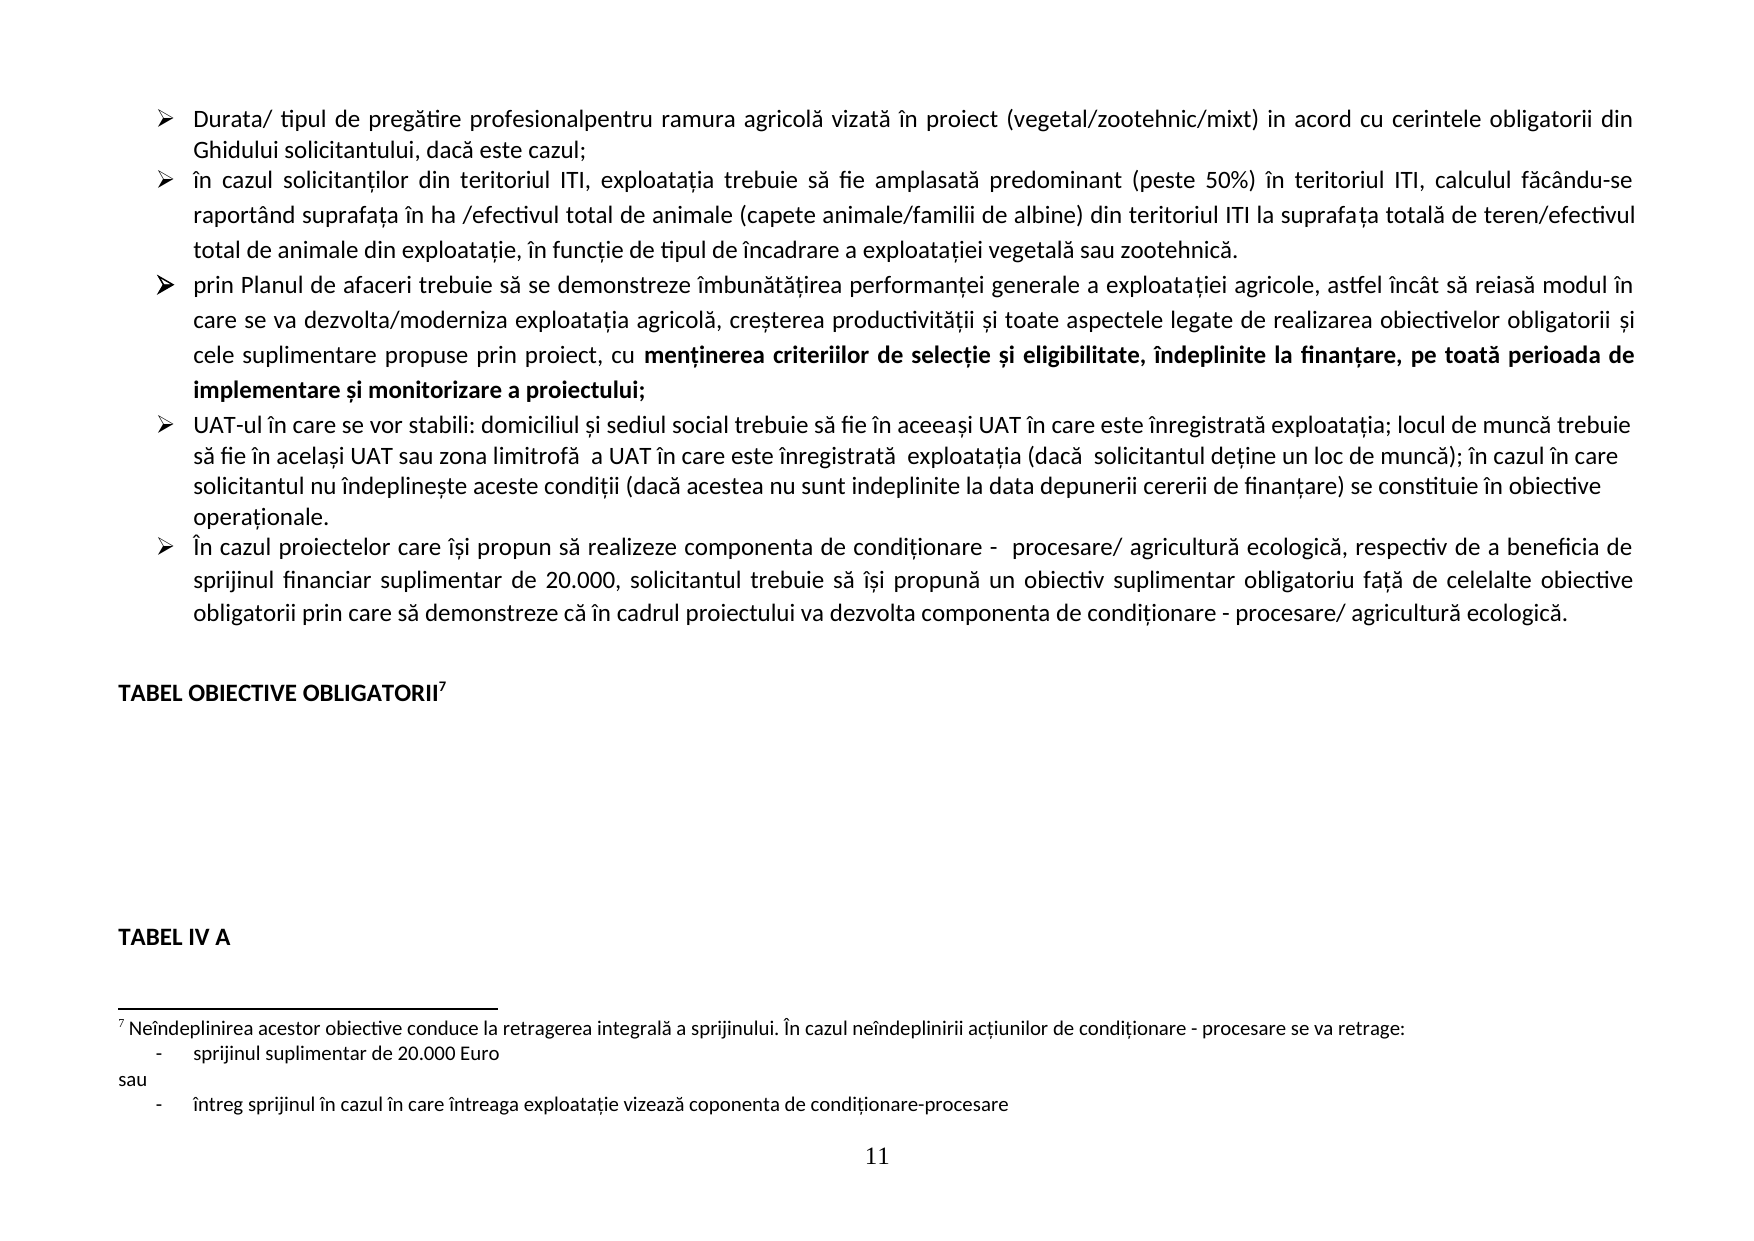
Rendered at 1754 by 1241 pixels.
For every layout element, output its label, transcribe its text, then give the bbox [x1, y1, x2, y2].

text TABEL OBIECTIVE OBLIGATORII [118, 677, 1636, 708]
list prin Planul de afaceri trebuie să se demonstreze îmbunătățirea performanței generale a exploataţiei agricole, astfel încât să reiasă modul în care se va dezvolta/moderniza exploataţia agricolă, creșterea productivității și toate aspectele legate de realizarea obiectivelor obligatorii şi cele suplimentare propuse prin proiect, cu menţinerea criteriilor de selecţie şi eligibilitate, îndeplinite la finanțare, pe toată perioada de implementare şi monitorizare a proiectului; [156, 269, 1636, 405]
list În cazul proiectelor care își propun să realizeze componenta de condiționare - procesare/ agricultură ecologică, respectiv de a beneficia de sprijinul financiar suplimentar de 20.000, solicitantul trebuie să își propună un obiectiv suplimentar obligatoriu față de celelalte obiective obligatorii prin care să demonstreze că în cadrul proiectului va dezvolta componenta de condiționare - procesare/ agricultură ecologică. [156, 531, 1636, 628]
list în cazul solicitanților din teritoriul ITI, exploatația trebuie să fie amplasată predominant (peste 50%) în teritoriul ITI, calculul făcându-se raportând suprafaţa în ha /efectivul total de animale (capete animale/familii de albine) din teritoriul ITI la suprafaţa totală de teren/efectivul total de animale din exploataţie, în funcţie de tipul de încadrare a exploataţiei vegetală sau zootehnică. [156, 164, 1636, 265]
list UAT-ul în care se vor stabili: domiciliul și sediul social trebuie să fie în aceeaşi UAT în care este înregistrată exploatația; locul de muncă trebuie să fie în acelaşi UAT sau zona limitrofă a UAT în care este înregistrată exploataţia (dacă solicitantul deţine un loc de muncă); în cazul în care solicitantul nu îndeplineşte aceste condiţii (dacă acestea nu sunt indeplinite la data depunerii cererii de finanțare) se constituie în obiective operaționale. [156, 409, 1636, 531]
list Durata/ tipul de pregătire profesionalpentru ramura agricolă vizată în proiect (vegetal/zootehnic/mixt) in acord cu cerintele obligatorii din Ghidului solicitantului, dacă este cazul; [156, 103, 1636, 164]
text TABEL IV A [118, 922, 1636, 952]
